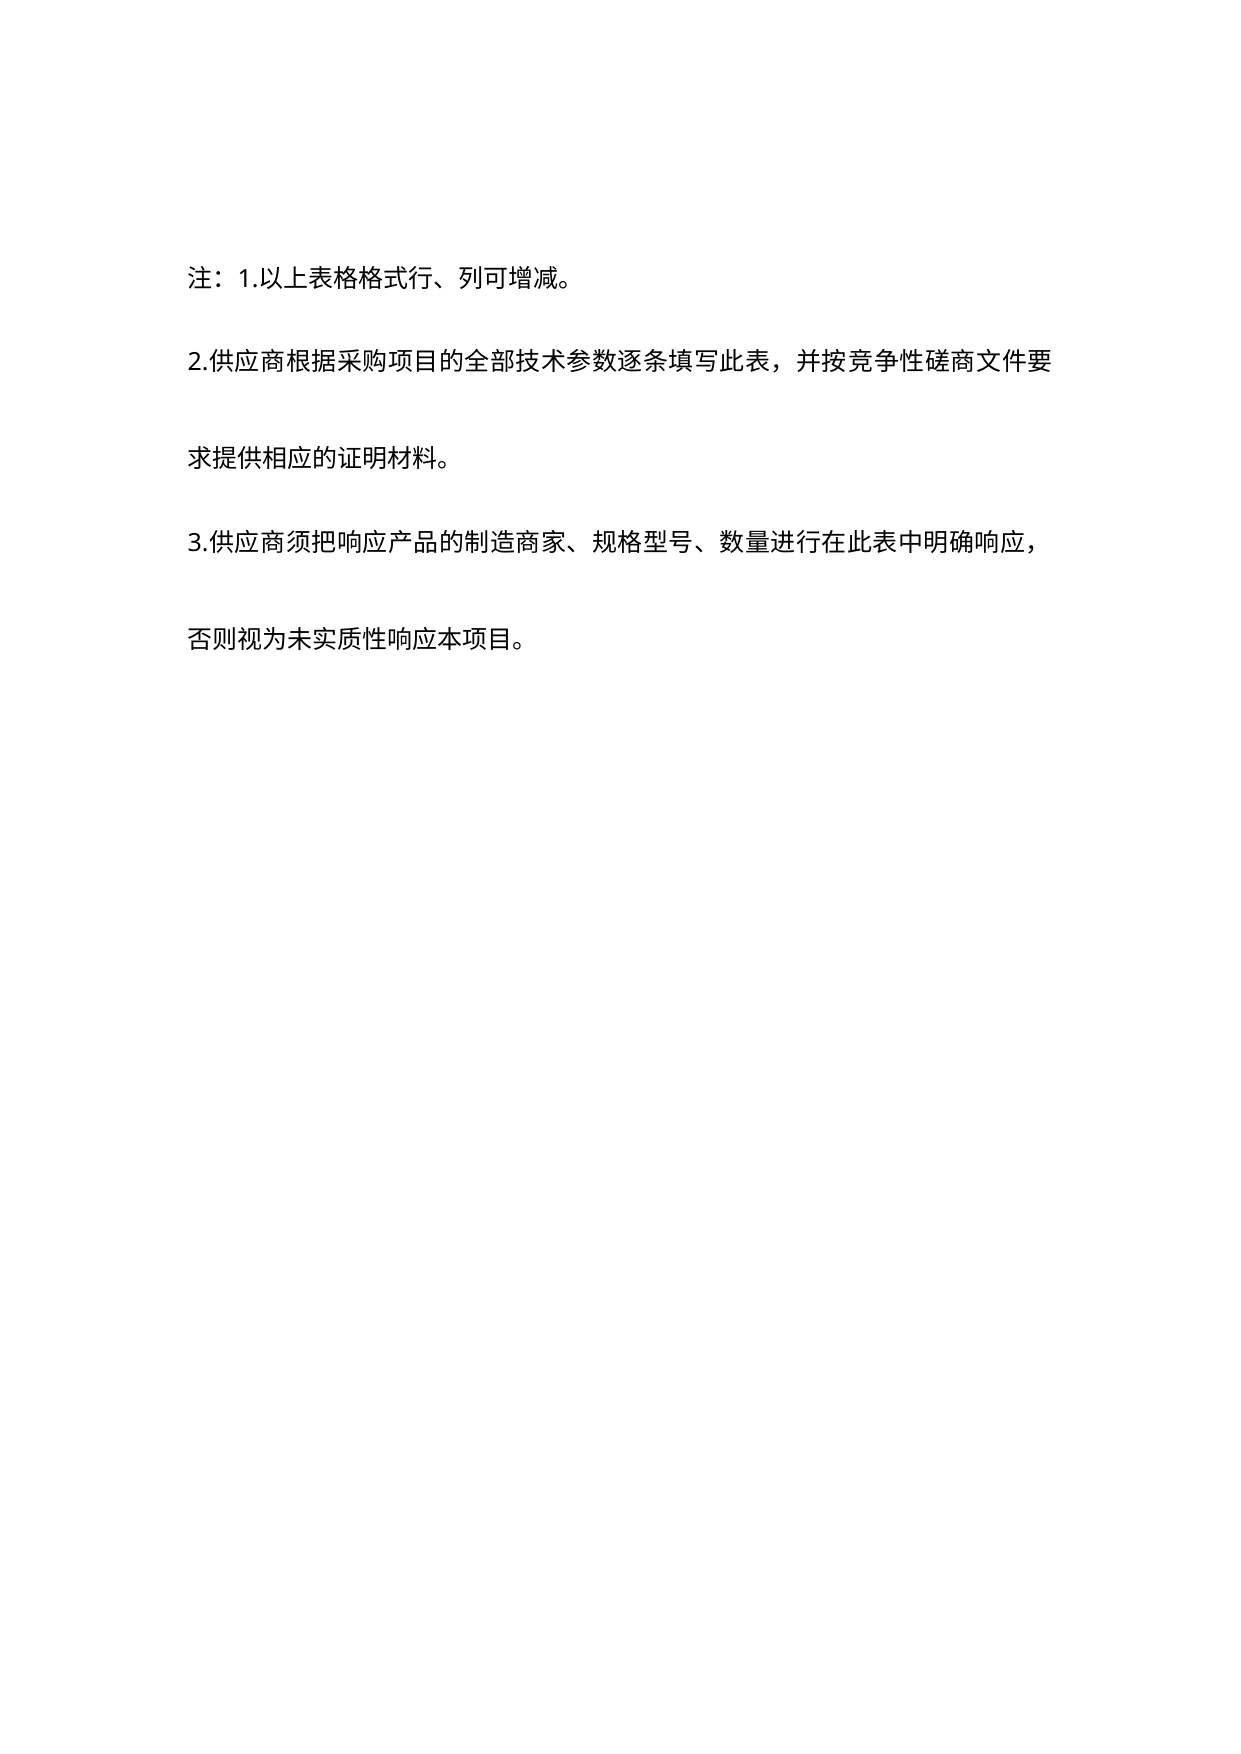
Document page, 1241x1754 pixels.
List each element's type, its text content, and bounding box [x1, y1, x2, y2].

text 2.供应商根据采购项目的全部技术参数逐条填写此表，并按竞争性磋商文件要求提供相应的证明材料。 [187, 327, 1053, 489]
text 注：1.以上表格格式行、列可增减。 [187, 244, 1053, 309]
text 3.供应商须把响应产品的制造商家、规格型号、数量进行在此表中明确响应，否则视为未实质性响应本项目。 [187, 508, 1053, 670]
